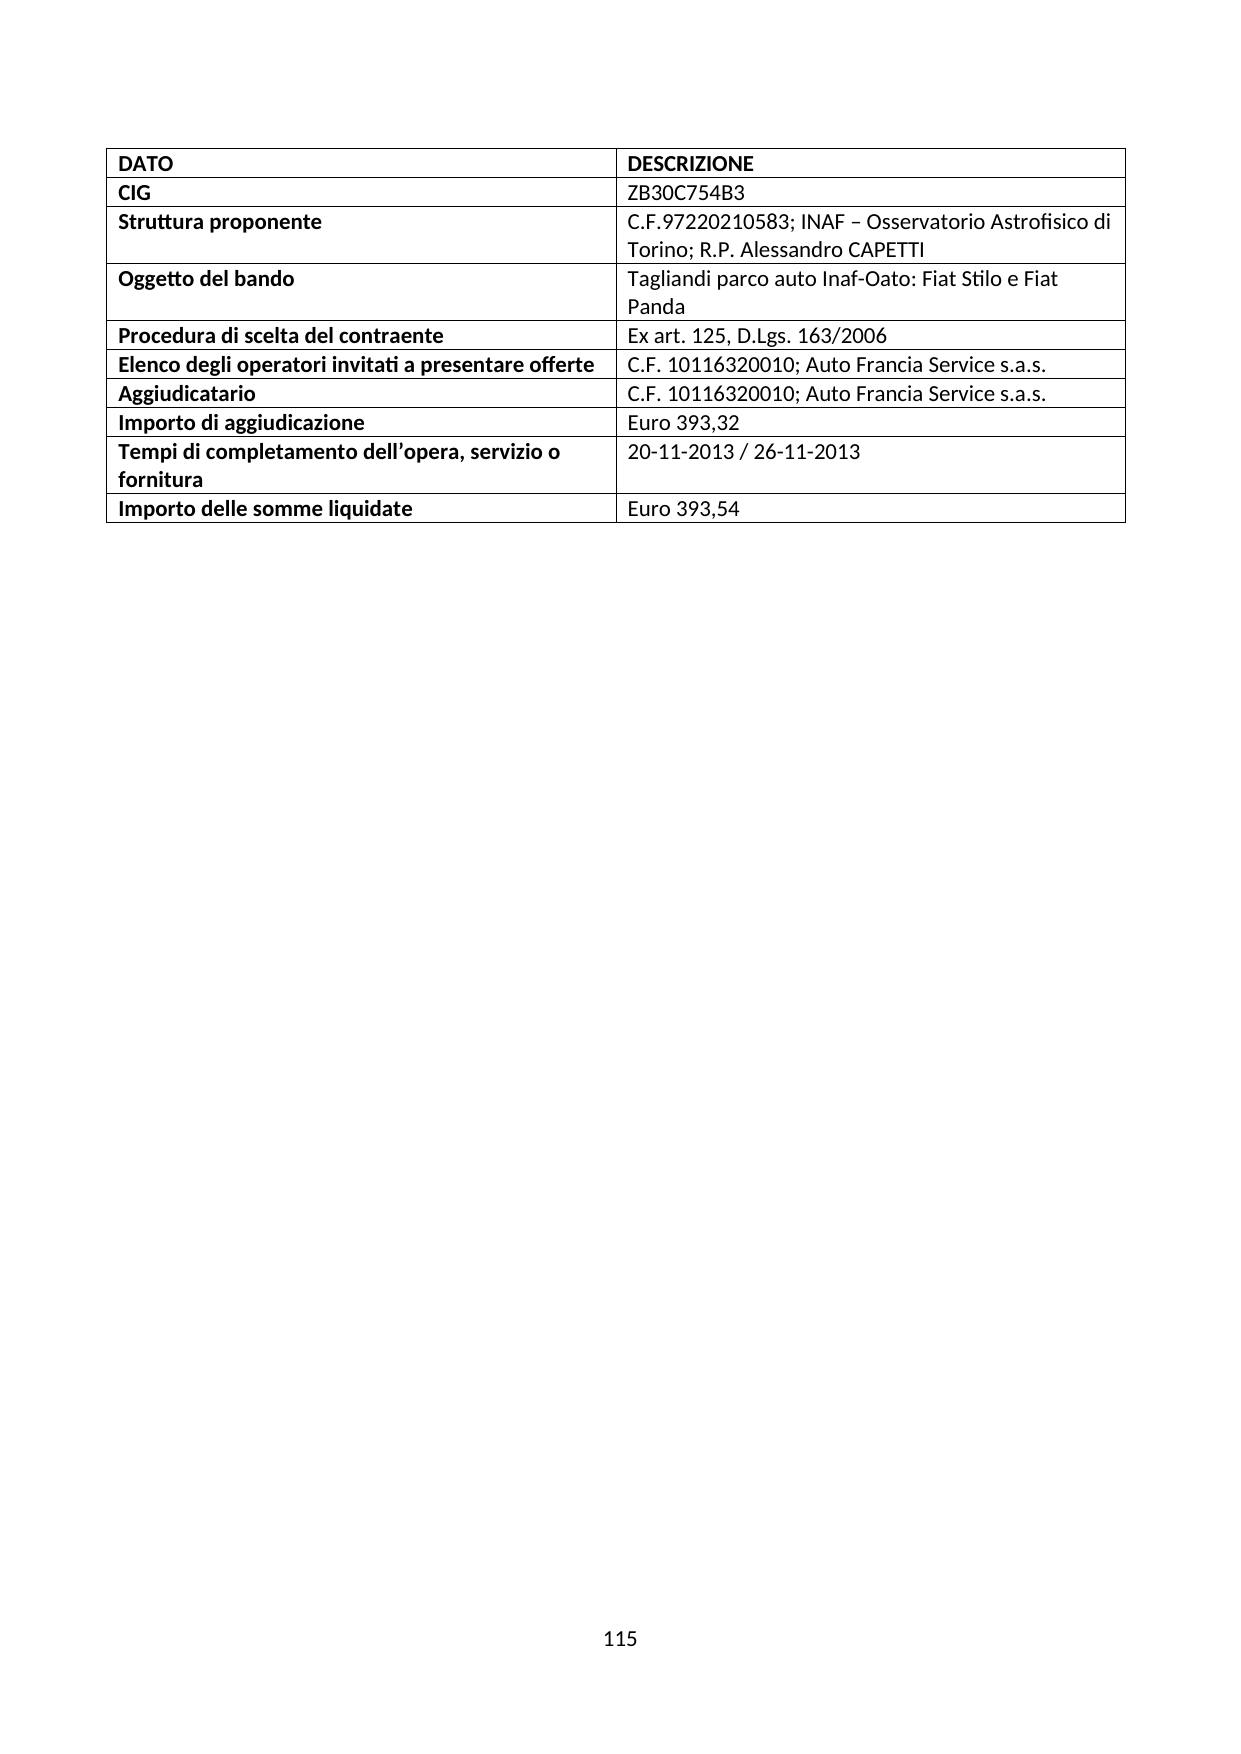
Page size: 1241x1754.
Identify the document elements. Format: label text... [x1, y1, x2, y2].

table_cell CIG [107, 178, 616, 206]
table_cell Ex art. 125, D.Lgs. 163/2006 [617, 321, 1125, 349]
table_cell Tempi di completamento dell’opera, servizio o fornitura [107, 437, 616, 493]
table_header DESCRIZIONE [617, 149, 1125, 177]
table_cell Elenco degli operatori invitati a presentare offerte [107, 350, 616, 378]
table_cell Euro 393,54 [617, 494, 1125, 522]
table_cell Importo delle somme liquidate [107, 494, 616, 522]
table_cell Struttura proponente [107, 207, 616, 263]
table_header DATO [107, 149, 616, 177]
table_cell Tagliandi parco auto Inaf-Oato: Fiat Stilo e Fiat Panda [617, 264, 1125, 320]
table_cell Procedura di scelta del contraente [107, 321, 616, 349]
table_cell ZB30C754B3 [617, 178, 1125, 206]
table_cell Aggiudicatario [107, 379, 616, 407]
table_cell 20-11-2013 / 26-11-2013 [617, 437, 1125, 493]
table_cell Oggetto del bando [107, 264, 616, 320]
table_cell Importo di aggiudicazione [107, 408, 616, 436]
table_cell C.F. 10116320010; Auto Francia Service s.a.s. [617, 379, 1125, 407]
table_cell C.F. 10116320010; Auto Francia Service s.a.s. [617, 350, 1125, 378]
table_cell Euro 393,32 [617, 408, 1125, 436]
table_cell C.F.97220210583; INAF – Osservatorio Astrofisico di Torino; R.P. Alessandro CAPETTI [617, 207, 1125, 263]
